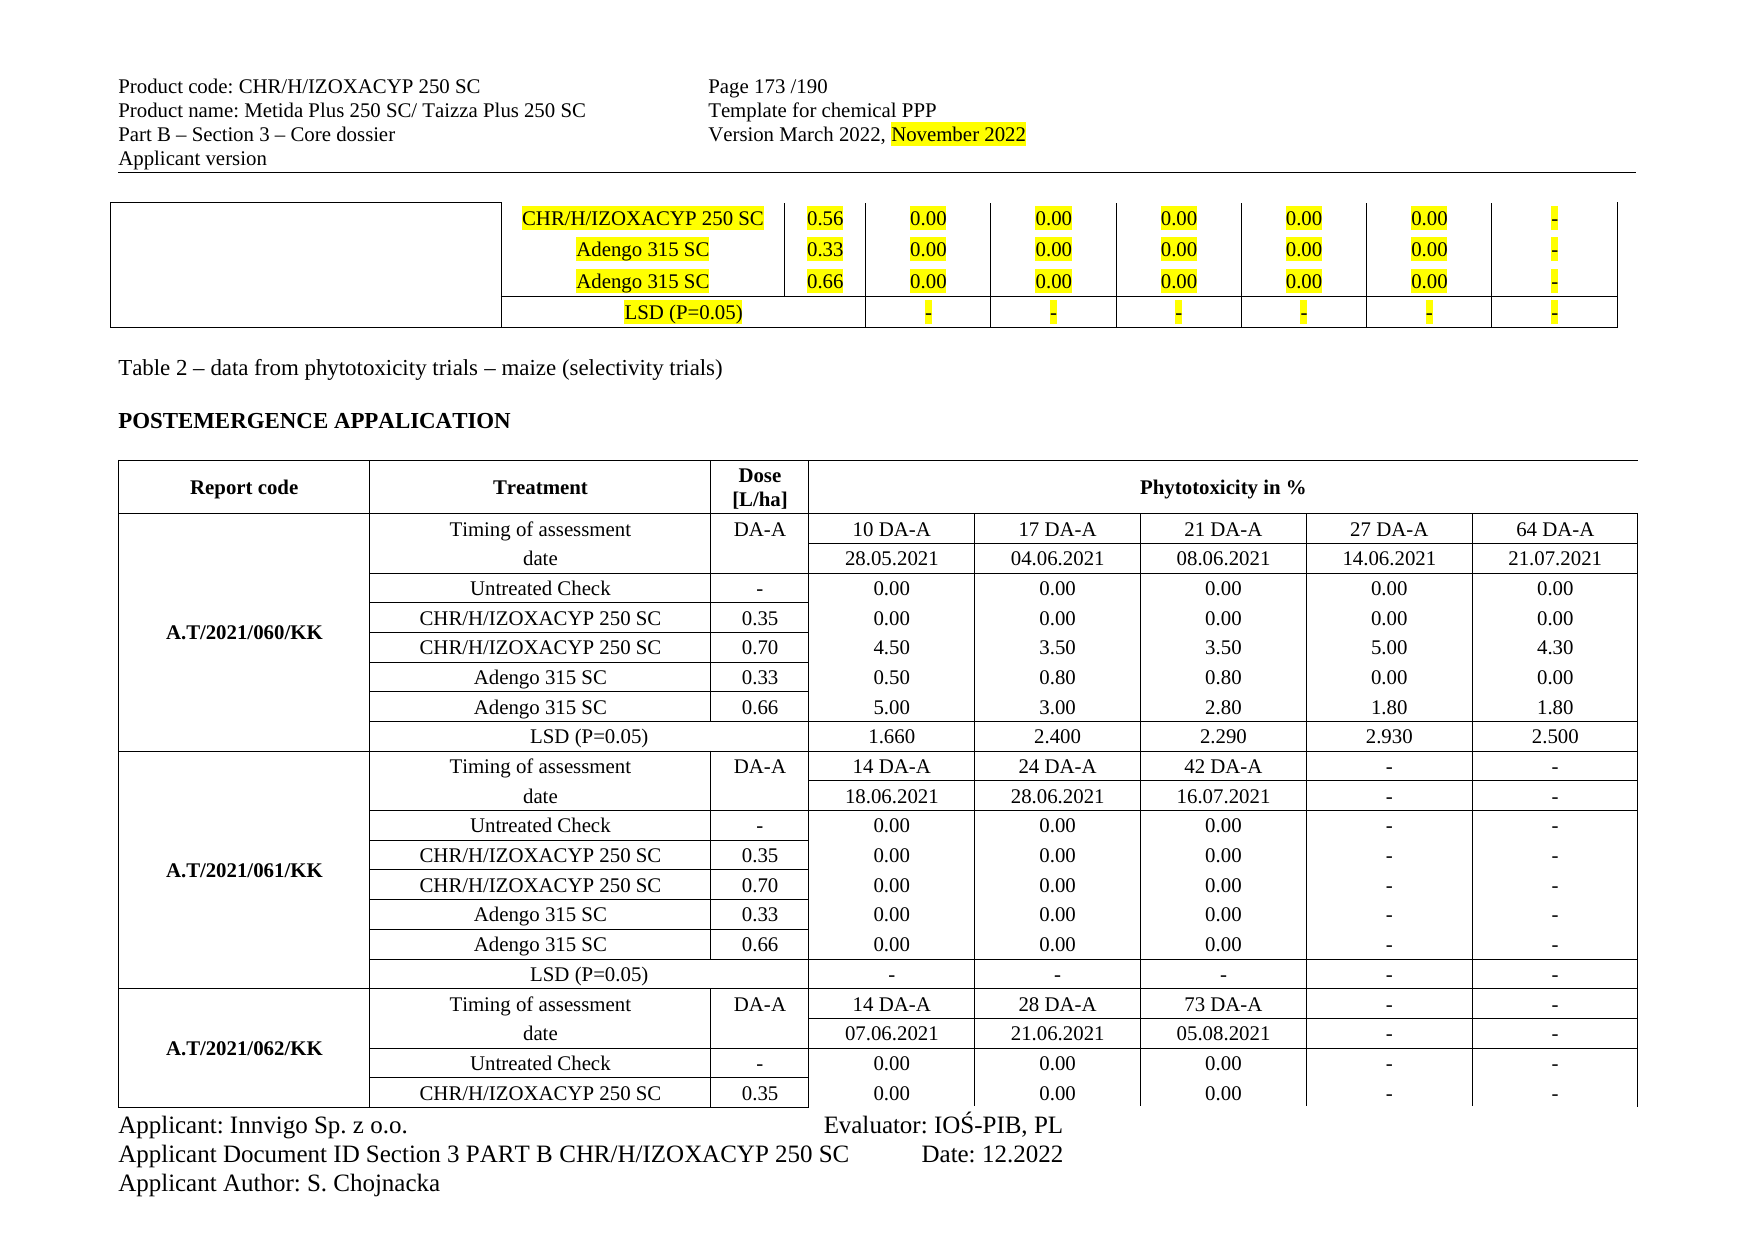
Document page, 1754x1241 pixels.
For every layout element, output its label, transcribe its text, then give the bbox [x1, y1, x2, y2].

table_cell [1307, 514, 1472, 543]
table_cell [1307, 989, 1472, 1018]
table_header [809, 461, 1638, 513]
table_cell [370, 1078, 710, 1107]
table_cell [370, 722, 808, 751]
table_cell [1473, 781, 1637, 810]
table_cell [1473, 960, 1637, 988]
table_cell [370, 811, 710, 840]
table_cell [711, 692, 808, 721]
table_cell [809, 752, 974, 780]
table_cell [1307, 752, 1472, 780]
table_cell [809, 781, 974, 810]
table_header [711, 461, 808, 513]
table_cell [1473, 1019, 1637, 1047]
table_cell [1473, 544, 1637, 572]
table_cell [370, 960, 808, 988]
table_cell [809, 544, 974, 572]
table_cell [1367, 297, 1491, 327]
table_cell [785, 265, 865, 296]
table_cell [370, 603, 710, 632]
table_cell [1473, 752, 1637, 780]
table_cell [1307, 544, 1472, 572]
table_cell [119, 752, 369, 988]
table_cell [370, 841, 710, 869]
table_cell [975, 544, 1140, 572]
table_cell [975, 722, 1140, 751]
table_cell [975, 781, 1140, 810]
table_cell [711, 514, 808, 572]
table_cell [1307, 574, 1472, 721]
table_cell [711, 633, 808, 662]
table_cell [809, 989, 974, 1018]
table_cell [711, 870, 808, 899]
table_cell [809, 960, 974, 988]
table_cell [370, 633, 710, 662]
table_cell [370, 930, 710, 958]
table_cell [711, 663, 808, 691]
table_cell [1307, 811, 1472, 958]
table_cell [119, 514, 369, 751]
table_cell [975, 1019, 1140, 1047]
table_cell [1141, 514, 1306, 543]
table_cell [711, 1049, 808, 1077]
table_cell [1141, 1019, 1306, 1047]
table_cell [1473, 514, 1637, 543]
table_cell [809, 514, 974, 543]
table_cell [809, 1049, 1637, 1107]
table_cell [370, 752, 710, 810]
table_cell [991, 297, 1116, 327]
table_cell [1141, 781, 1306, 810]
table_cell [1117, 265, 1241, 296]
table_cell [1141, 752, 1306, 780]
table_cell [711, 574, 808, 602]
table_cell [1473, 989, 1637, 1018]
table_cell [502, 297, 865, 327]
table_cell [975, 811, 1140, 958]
text Table 2 – data from phytotoxicity trials – maize (selectivity trials) [118, 354, 1636, 381]
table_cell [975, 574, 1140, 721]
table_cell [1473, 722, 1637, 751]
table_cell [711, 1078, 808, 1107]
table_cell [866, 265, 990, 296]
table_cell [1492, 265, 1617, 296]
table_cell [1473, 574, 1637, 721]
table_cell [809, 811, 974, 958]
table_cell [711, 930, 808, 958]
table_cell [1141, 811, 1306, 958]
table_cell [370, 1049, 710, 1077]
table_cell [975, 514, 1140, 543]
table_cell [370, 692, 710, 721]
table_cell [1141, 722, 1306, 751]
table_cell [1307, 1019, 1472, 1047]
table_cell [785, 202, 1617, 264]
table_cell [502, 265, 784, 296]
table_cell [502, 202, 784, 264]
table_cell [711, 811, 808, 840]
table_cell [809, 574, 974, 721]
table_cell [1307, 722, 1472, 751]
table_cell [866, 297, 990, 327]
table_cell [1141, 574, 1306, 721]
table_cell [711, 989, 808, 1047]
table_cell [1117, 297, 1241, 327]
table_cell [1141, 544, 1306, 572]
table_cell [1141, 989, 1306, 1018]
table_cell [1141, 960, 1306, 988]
text POSTEMERGENCE APPALICATION [118, 407, 1636, 433]
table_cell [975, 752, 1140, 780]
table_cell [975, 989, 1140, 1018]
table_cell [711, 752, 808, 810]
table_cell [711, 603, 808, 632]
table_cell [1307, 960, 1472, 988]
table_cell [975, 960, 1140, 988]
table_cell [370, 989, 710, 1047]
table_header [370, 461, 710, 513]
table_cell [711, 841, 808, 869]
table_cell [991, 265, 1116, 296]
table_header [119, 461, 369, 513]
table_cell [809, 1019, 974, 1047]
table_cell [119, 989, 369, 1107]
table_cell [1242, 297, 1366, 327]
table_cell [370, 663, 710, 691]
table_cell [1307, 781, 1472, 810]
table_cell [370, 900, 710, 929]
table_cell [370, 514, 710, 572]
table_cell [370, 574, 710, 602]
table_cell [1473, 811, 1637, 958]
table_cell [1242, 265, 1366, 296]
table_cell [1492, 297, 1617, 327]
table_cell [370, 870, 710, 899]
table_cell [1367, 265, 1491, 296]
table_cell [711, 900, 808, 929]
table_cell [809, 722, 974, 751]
